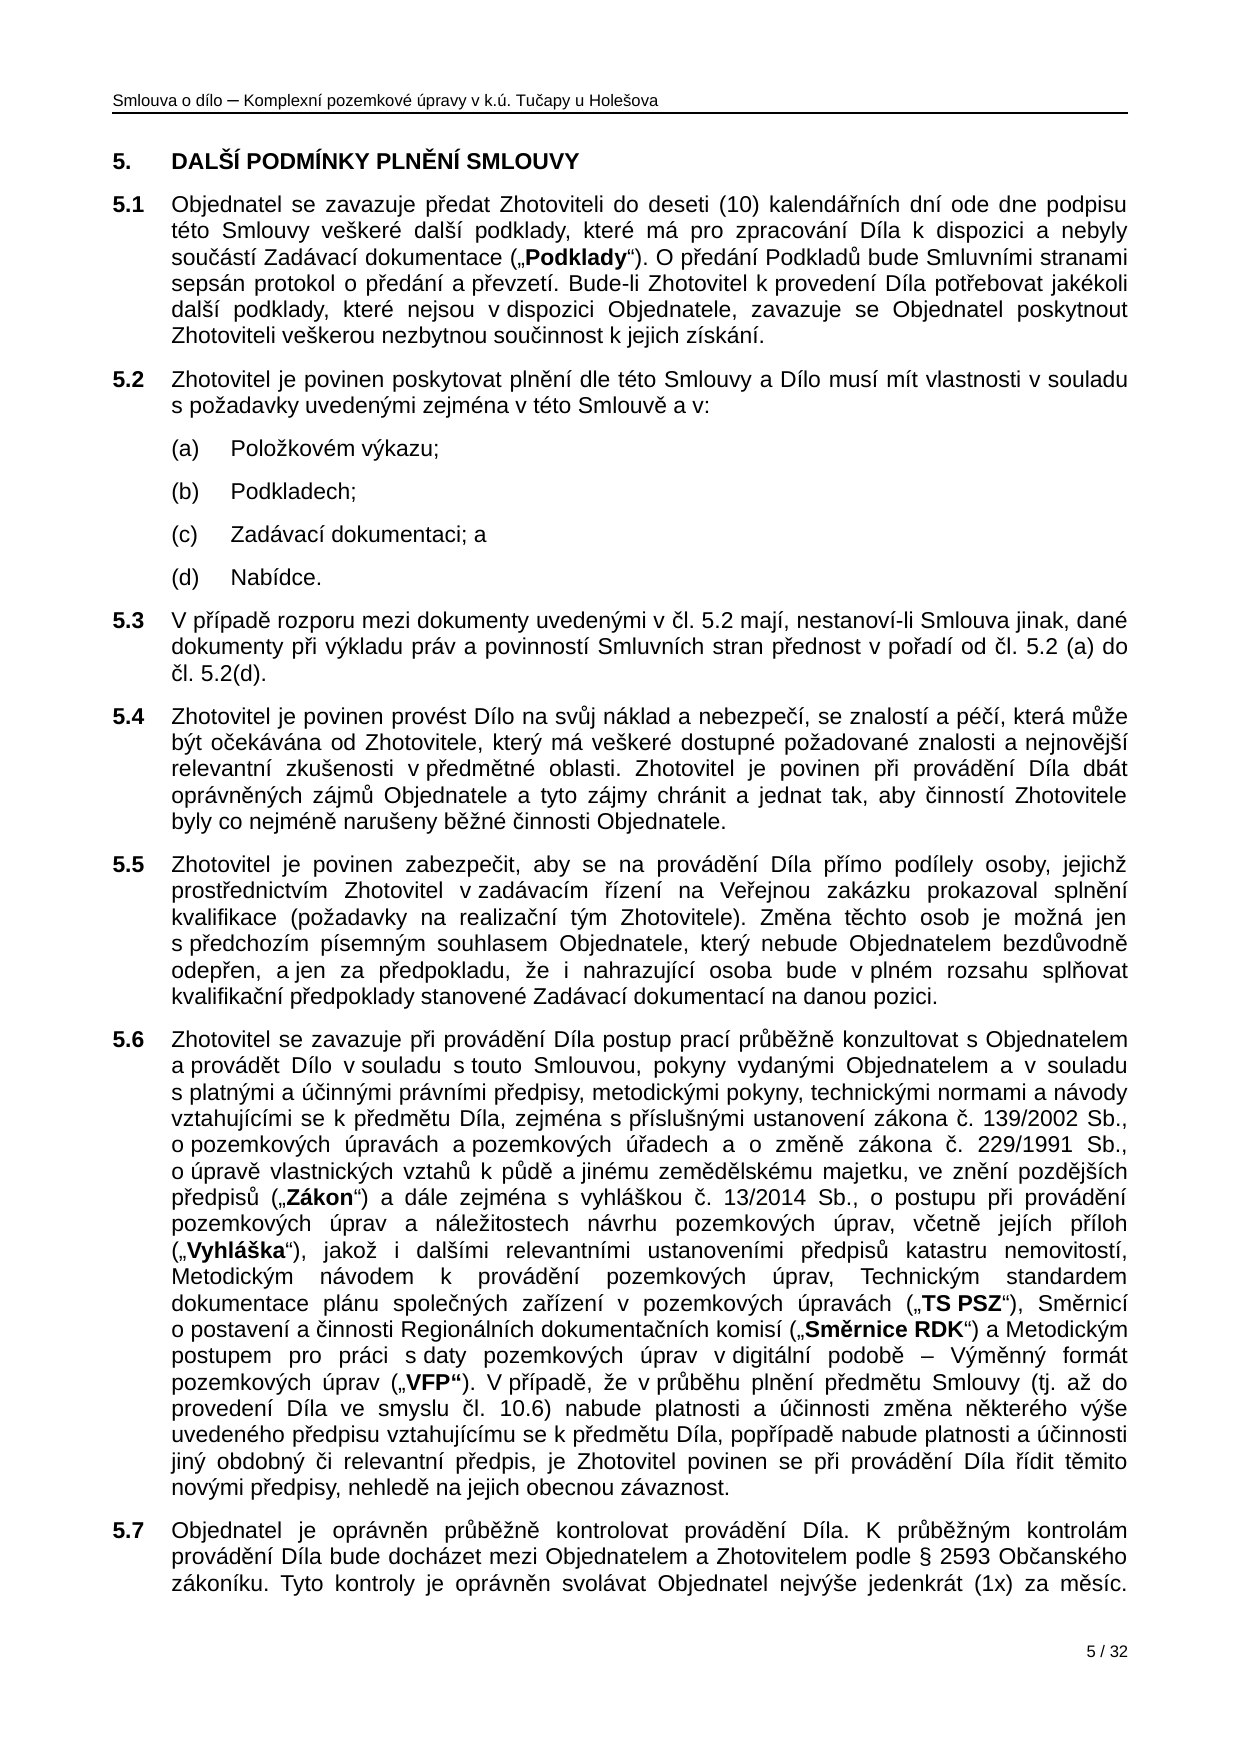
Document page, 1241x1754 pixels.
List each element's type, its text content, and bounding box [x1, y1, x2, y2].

text Další podmínky Plnění smlouvy [112, 148, 1128, 174]
text Zhotovitel je povinen provést Dílo na svůj náklad a nebezpečí, se znalostí a péčí, která může být očekávána od Zhotovitele, který má veškeré dostupné požadované znalosti a nejnovější relevantní zkušenosti v předmětné oblasti. Zhotovitel je povinen při provádění Díla dbát oprávněných zájmů Objednatele a tyto zájmy chránit a jednat tak, aby činností Zhotovitele byly co nejméně narušeny běžné činnosti Objednatele. [112, 703, 1128, 834]
list Nabídce. [171, 564, 1128, 590]
text Zhotovitel je povinen zabezpečit, aby se na provádění Díla přímo podílely osoby, jejichž prostřednictvím Zhotovitel v zadávacím řízení na Veřejnou zakázku prokazoval splnění kvalifikace (požadavky na realizační tým Zhotovitele). Změna těchto osob je možná jen s předchozím písemným souhlasem Objednatele, který nebude Objednatelem bezdůvodně odepřen, a jen za předpokladu, že i nahrazující osoba bude v plném rozsahu splňovat kvalifikační předpoklady stanovené Zadávací dokumentací na danou pozici. [112, 851, 1128, 1009]
list Položkovém výkazu; [171, 435, 1128, 461]
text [112, 1517, 1128, 1596]
text Zhotovitel se zavazuje při provádění Díla postup prací průběžně konzultovat s Objednatelem a provádět Dílo v souladu s touto Smlouvou, pokyny vydanými Objednatelem a v souladu s platnými a účinnými právními předpisy, metodickými pokyny, technickými normami a návody vztahujícími se k předmětu Díla, zejména s příslušnými ustanovení zákona č. 139/2002 Sb., o pozemkových úpravách a pozemkových úřadech a o změně zákona č. 229/1991 Sb., o úpravě vlastnických vztahů k půdě a jinému zemědělskému majetku, ve znění pozdějších předpisů („Zákon“) a dále zejména s vyhláškou č. 13/2014 Sb., o postupu při provádění pozemkových úprav a náležitostech návrhu pozemkových úprav, včetně jejích příloh („Vyhláška“), jakož i dalšími relevantními ustanoveními předpisů katastru nemovitostí, Metodickým návodem k provádění pozemkových úprav, Technickým standardem dokumentace plánu společných zařízení v pozemkových úpravách („TS PSZ“), Směrnicí o postavení a činnosti Regionálních dokumentačních komisí („Směrnice RDK“) a Metodickým postupem pro práci s daty pozemkových úprav v digitální podobě – Výměnný formát pozemkových úprav („VFP“). V případě, že v průběhu plnění předmětu Smlouvy (tj. až do provedení Díla ve smyslu čl. 10.6) nabude platnosti a účinnosti změna některého výše uvedeného předpisu vztahujícímu se k předmětu Díla, popřípadě nabude platnosti a účinnosti jiný obdobný či relevantní předpis, je Zhotovitel povinen se při provádění Díla řídit těmito novými předpisy, nehledě na jejich obecnou závaznost. [112, 1026, 1128, 1500]
text V případě rozporu mezi dokumenty uvedenými v čl. 5.2 mají, nestanoví-li Smlouva jinak, dané dokumenty při výkladu práv a povinností Smluvních stran přednost v pořadí od čl. 5.2 (a) do čl. 5.2(d). [112, 607, 1128, 686]
list Zadávací dokumentaci; a [171, 521, 1128, 547]
list Podkladech; [171, 478, 1128, 504]
text Objednatel se zavazuje předat Zhotoviteli do deseti (10) kalendářních dní ode dne podpisu této Smlouvy veškeré další podklady, které má pro zpracování Díla k dispozici a nebyly součástí Zadávací dokumentace („Podklady“). O předání Podkladů bude Smluvními stranami sepsán protokol o předání a převzetí. Bude-li Zhotovitel k provedení Díla potřebovat jakékoli další podklady, které nejsou v dispozici Objednatele, zavazuje se Objednatel poskytnout Zhotoviteli veškerou nezbytnou součinnost k jejich získání. [112, 191, 1128, 349]
text Zhotovitel je povinen poskytovat plnění dle této Smlouvy a Dílo musí mít vlastnosti v souladu s požadavky uvedenými zejména v této Smlouvě a v: [112, 366, 1128, 418]
